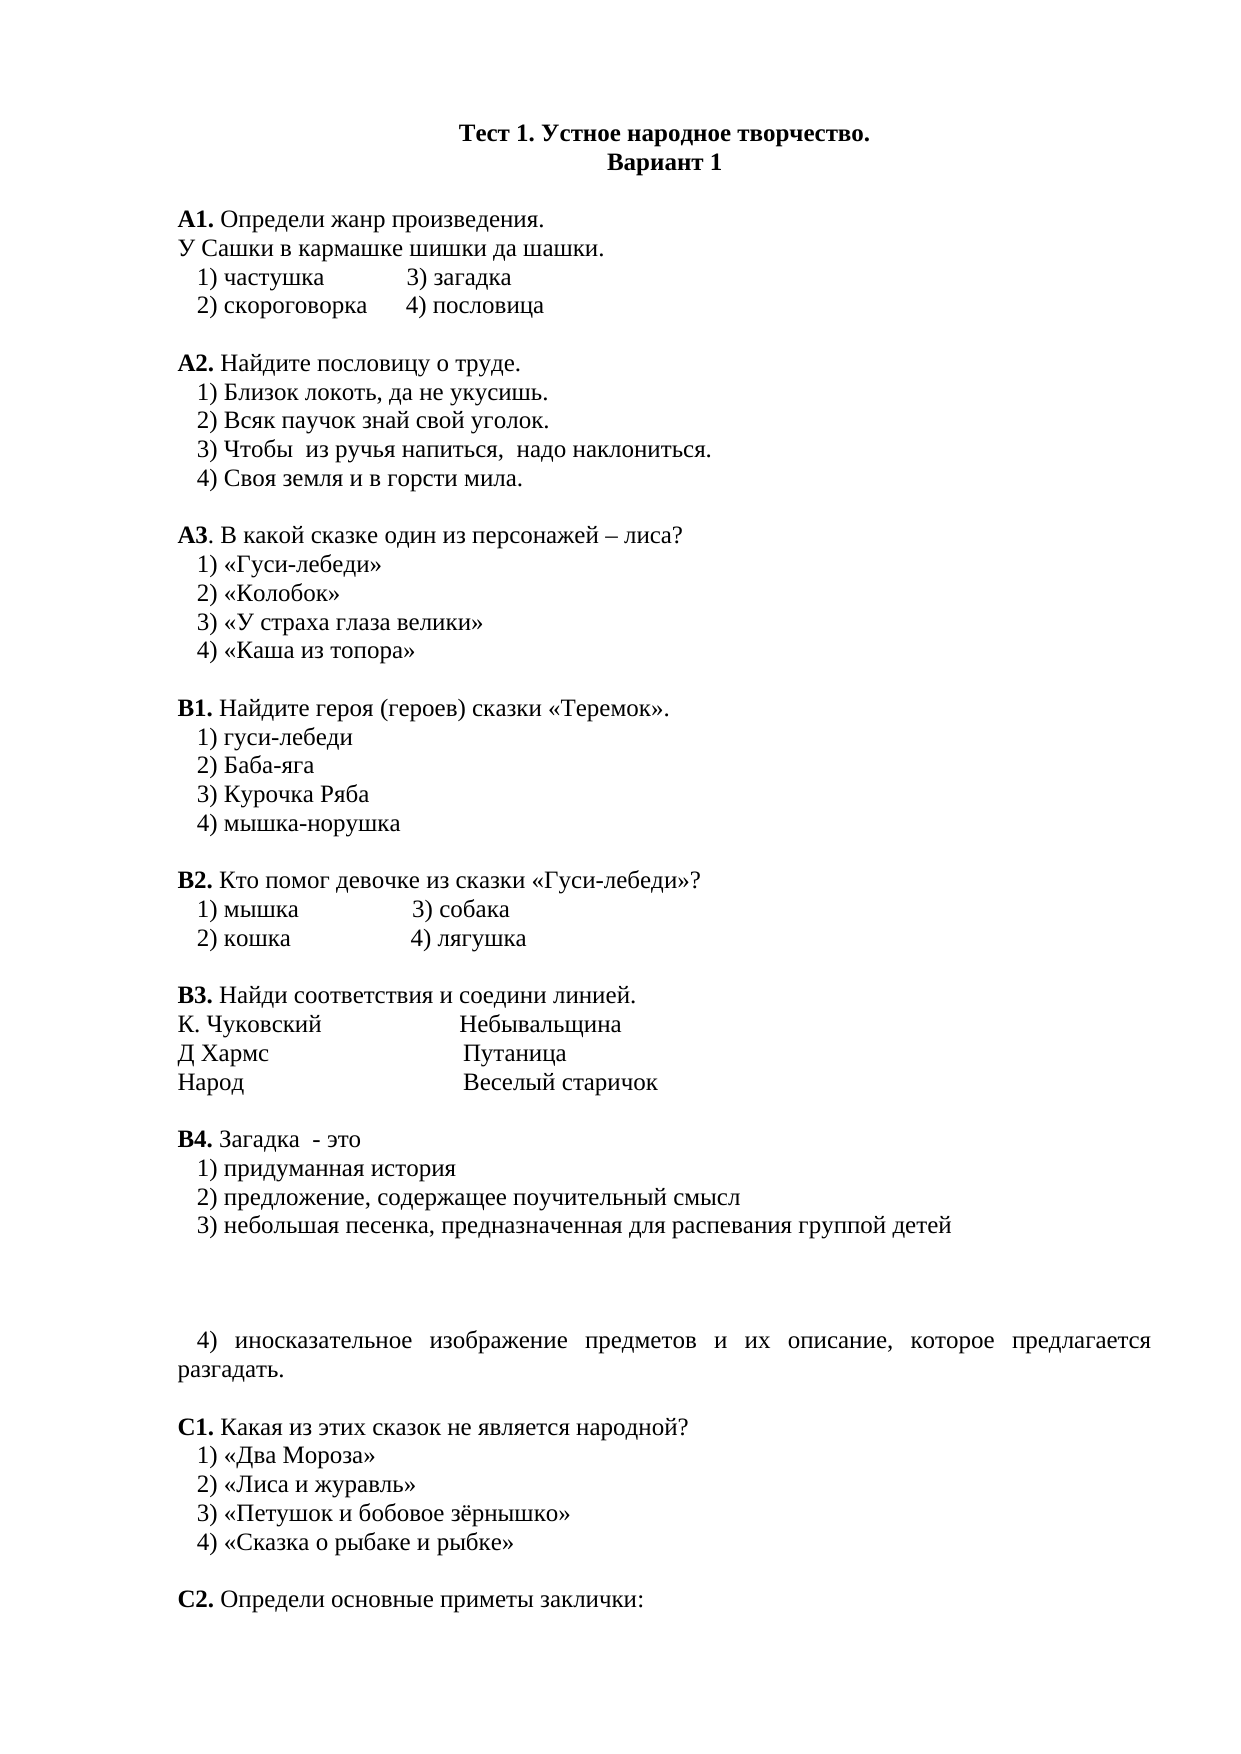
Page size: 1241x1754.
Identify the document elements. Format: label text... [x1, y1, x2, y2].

text 4) иносказательное изображение предметов и их описание, которое предлагается разгадать. [177, 1326, 1152, 1383]
text С1. Какая из этих сказок не является народной? [177, 1412, 1152, 1441]
text Тест 1. Устное народное творчество. [177, 118, 1152, 147]
text В1. Найдите героя (героев) сказки «Теремок». [177, 693, 1152, 722]
text 1) придуманная история [177, 1153, 1152, 1182]
text 4) мышка-норушка [177, 808, 1152, 837]
text У Сашки в кармашке шишки да шашки. [177, 233, 1152, 262]
text 2) предложение, содержащее поучительный смысл [177, 1182, 1152, 1211]
text А1. Определи жанр произведения. [177, 204, 1152, 233]
text Д Хармс Путаница [177, 1038, 1152, 1067]
text Народ Веселый старичок [177, 1067, 1152, 1096]
text 3) Курочка Ряба [177, 779, 1152, 808]
text 3) Чтобы из ручья напиться, надо наклониться. [177, 434, 1152, 463]
text 4) «Каша из топора» [177, 636, 1152, 664]
text К. Чуковский Небывальщина [177, 1009, 1152, 1038]
text 2) кошка 4) лягушка [177, 923, 1152, 952]
text 1) «Гуси-лебеди» [177, 549, 1152, 578]
text Вариант 1 [177, 147, 1152, 176]
text 1) гуси-лебеди [177, 722, 1152, 751]
text 2) Баба-яга [177, 751, 1152, 779]
text 3) «У страха глаза велики» [177, 607, 1152, 636]
text 1) мышка 3) собака [177, 894, 1152, 923]
text В3. Найди соответствия и соедини линией. [177, 981, 1152, 1009]
text 1) частушка 3) загадка [177, 262, 1152, 291]
text А2. Найдите пословицу о труде. [177, 348, 1152, 377]
text 2) «Лиса и журавль» [177, 1469, 1152, 1498]
text С2. Определи основные приметы заклички: [177, 1584, 1152, 1613]
text А3. В какой сказке один из персонажей – лиса? [177, 521, 1152, 549]
text В4. Загадка - это [177, 1124, 1152, 1153]
text 2) «Колобок» [177, 578, 1152, 607]
text 2) скороговорка 4) пословица [177, 291, 1152, 319]
text 2) Всяк паучок знай свой уголок. [177, 406, 1152, 434]
text 3) «Петушок и бобовое зёрнышко» [177, 1498, 1152, 1527]
text 4) «Сказка о рыбаке и рыбке» [177, 1527, 1152, 1556]
text 1) Близок локоть, да не укусишь. [177, 377, 1152, 406]
text В2. Кто помог девочке из сказки «Гуси-лебеди»? [177, 866, 1152, 894]
text 3) небольшая песенка, предназначенная для распевания группой детей [177, 1211, 1152, 1239]
text 4) Своя земля и в горсти мила. [177, 463, 1152, 492]
text 1) «Два Мороза» [177, 1441, 1152, 1469]
